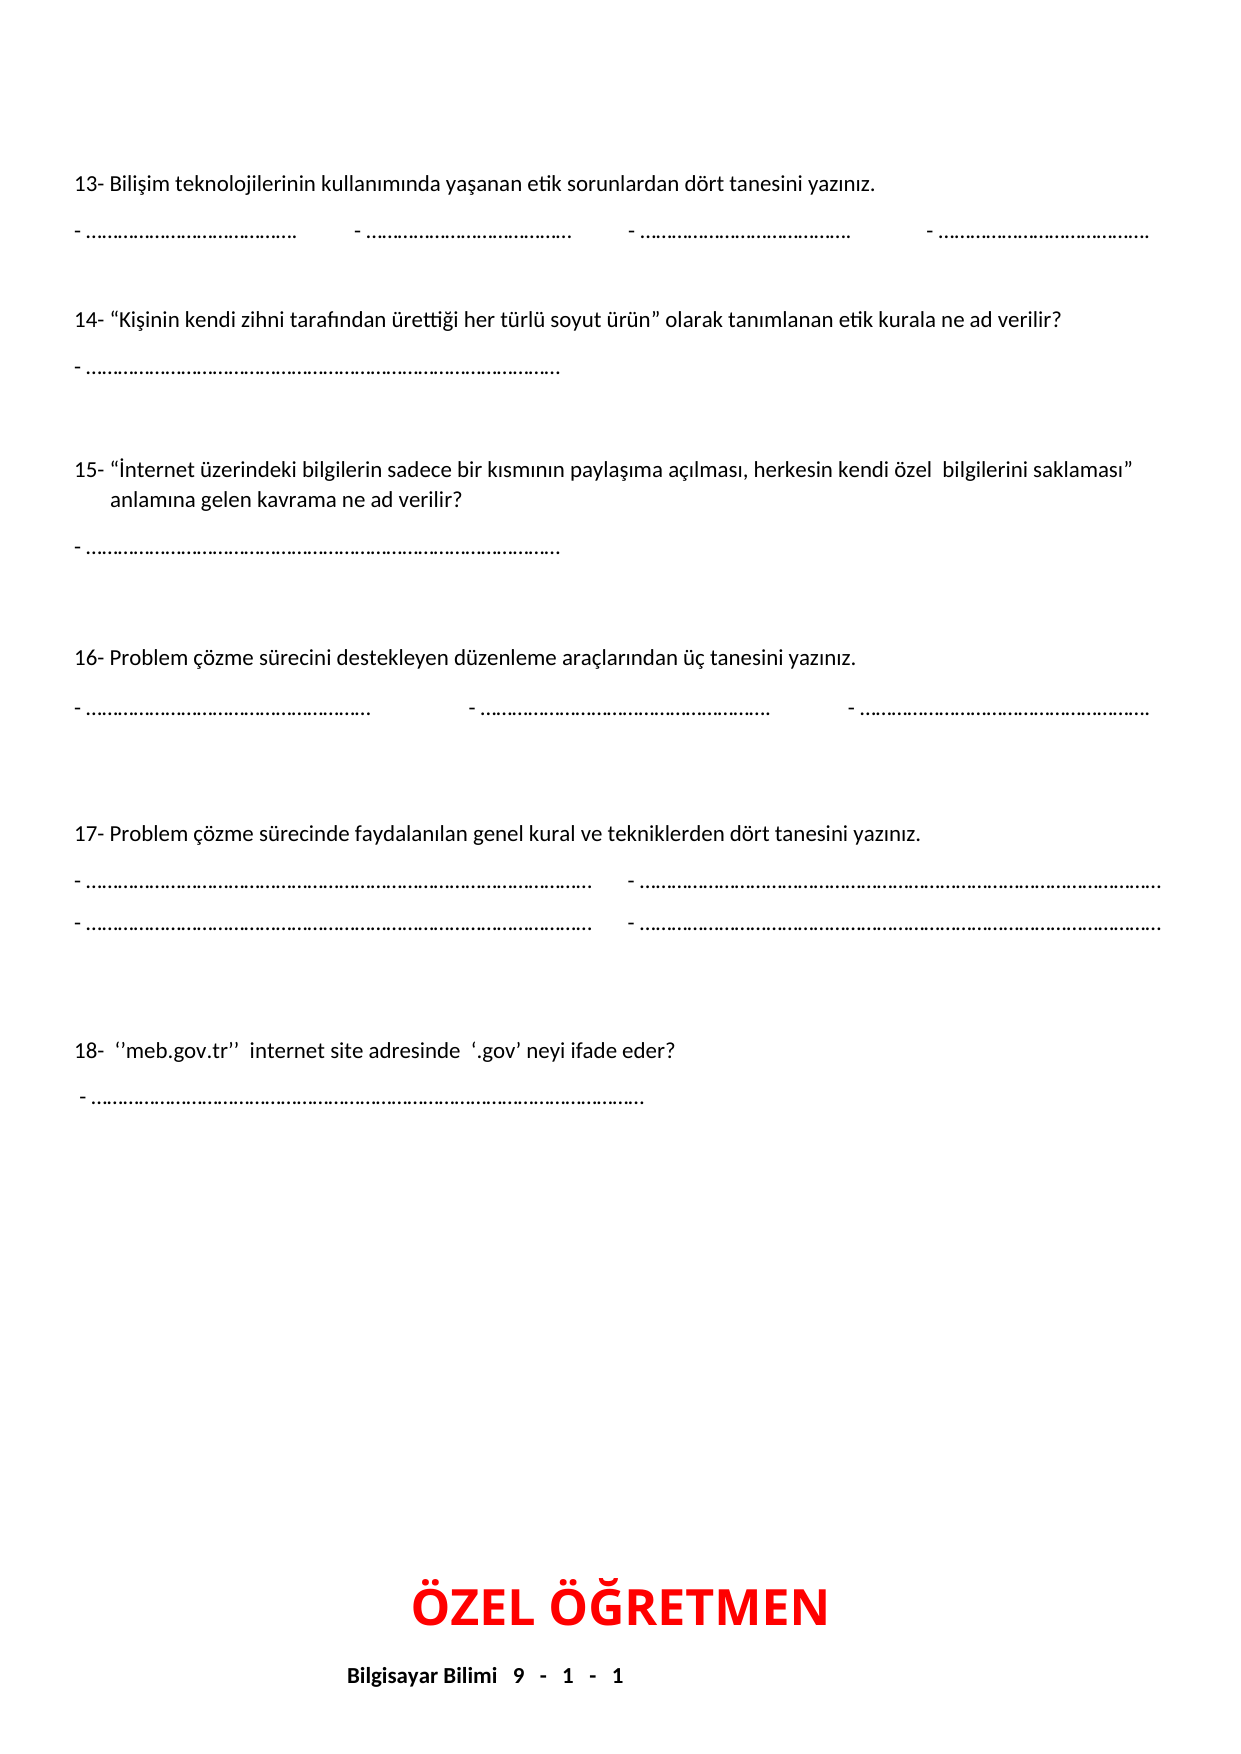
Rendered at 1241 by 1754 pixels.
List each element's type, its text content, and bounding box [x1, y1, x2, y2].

text 16- Problem çözme sürecini destekleyen düzenleme araçlarından üç tanesini yazınız. [74, 643, 1167, 672]
text anlamına gelen kavrama ne ad verilir? [74, 485, 1167, 513]
text ÖZEL ÖĞRETMEN [74, 1572, 1167, 1640]
text 13- Bilişim teknolojilerinin kullanımında yaşanan etik sorunlardan dört tanesini yazınız. [74, 169, 1167, 197]
text - …………………………………………………………………………………… - ……………………………………………………………………………………… [74, 908, 1167, 936]
text 18- ‘’meb.gov.tr’’ internet site adresinde ‘.gov’ neyi ifade eder? [74, 1036, 1167, 1064]
list - …………………………………………………………………………………………… [74, 1082, 1167, 1110]
text 14- “Kişinin kendi zihni tarafından ürettiği her türlü soyut ürün” olarak tanımlanan etik kurala ne ad verilir? [74, 305, 1167, 333]
text - ……………………………………………… - ………………………………………………. - ………………………………………………. [74, 693, 1167, 721]
text 15- “İnternet üzerindeki bilgilerin sadece bir kısmının paylaşıma açılması, herkesin kendi özel bilgilerini saklaması” [74, 455, 1167, 483]
text - ……………………………………………………………………………… [74, 532, 1167, 560]
text 17- Problem çözme sürecinde faydalanılan genel kural ve tekniklerden dört tanesini yazınız. [74, 819, 1167, 847]
text - …………………………………. - ………………………………… - …………………………………. - …………………………………. [74, 216, 1167, 244]
text Bilgisayar Bilimi 9 - 1 - 1 [74, 1661, 1167, 1689]
text - …………………………………………………………………………………… - ……………………………………………………………………………………… [74, 866, 1167, 894]
text - ……………………………………………………………………………… [74, 352, 1167, 380]
